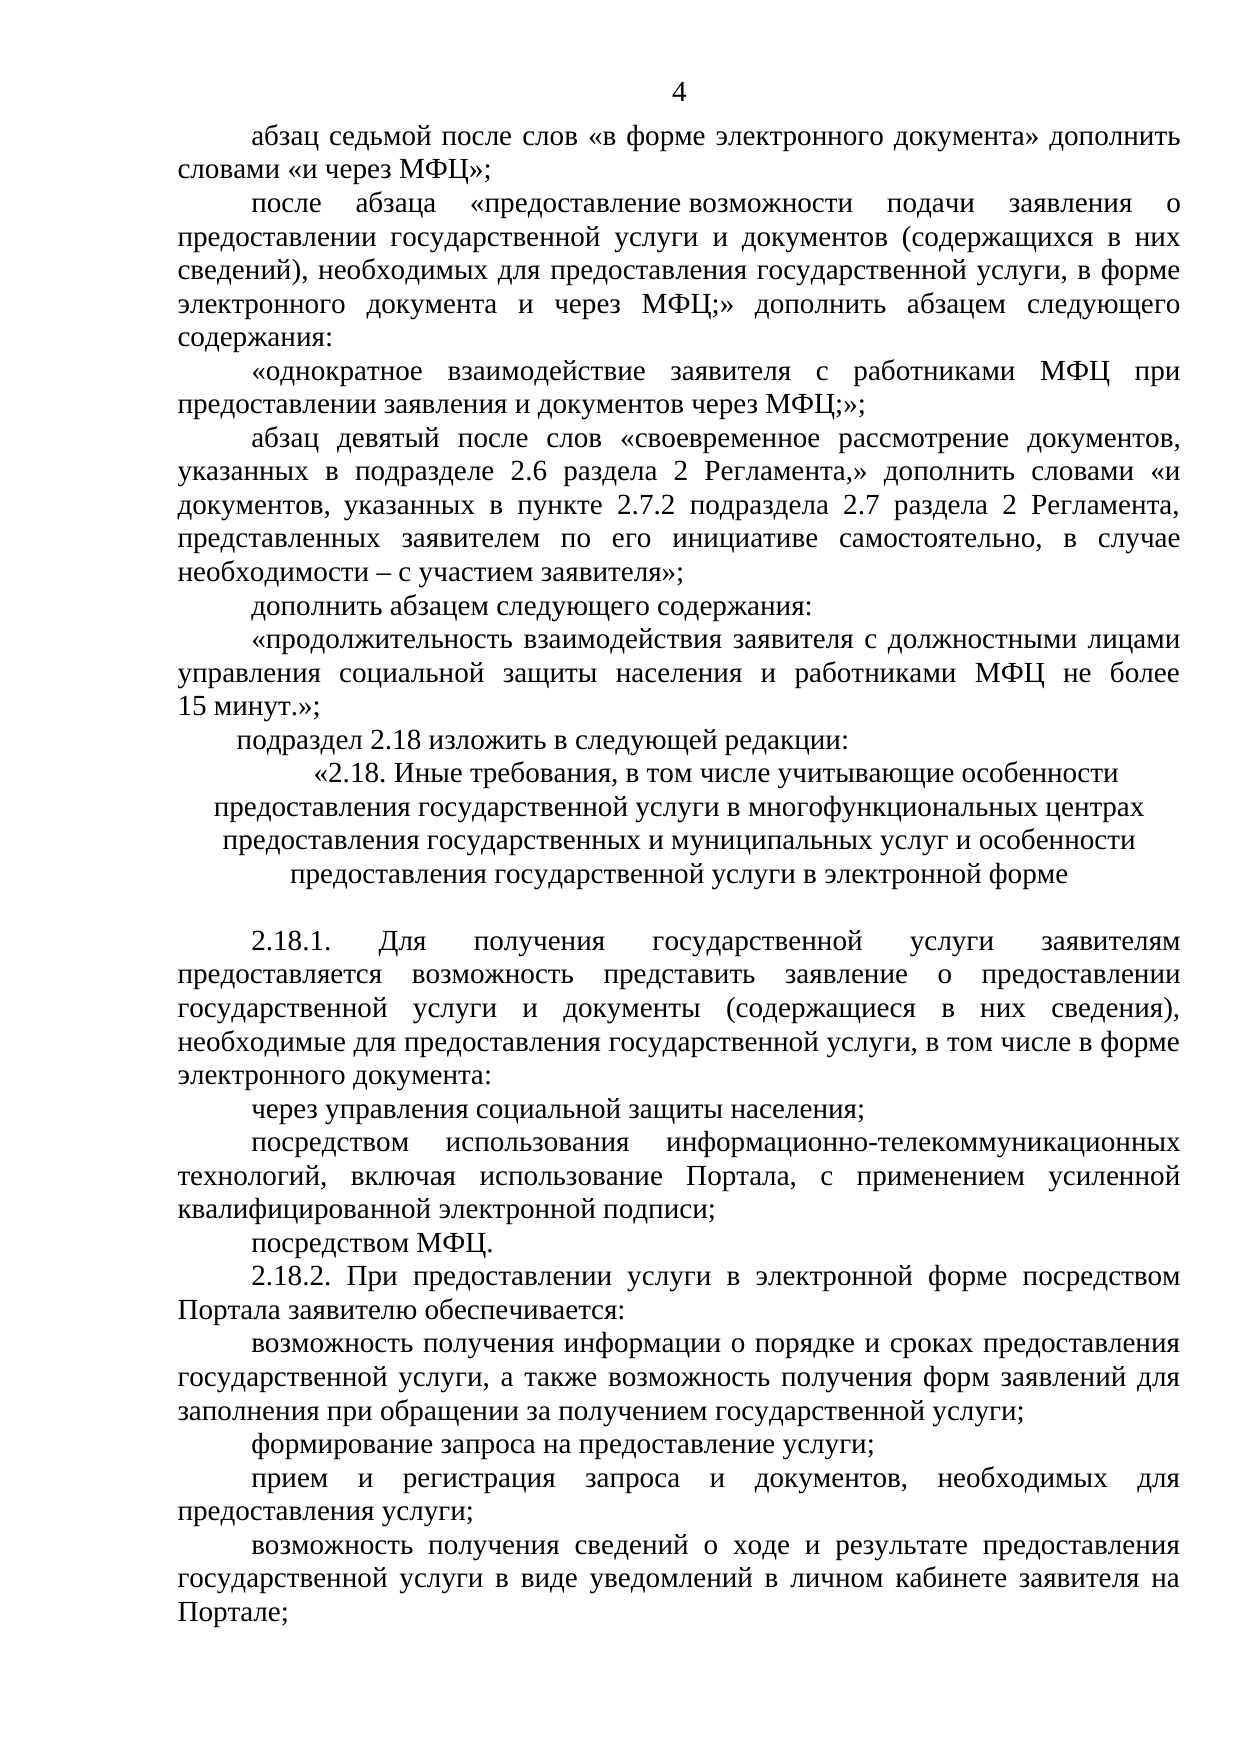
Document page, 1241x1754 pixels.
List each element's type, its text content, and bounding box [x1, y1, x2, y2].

text посредством использования информационно-телекоммуникационных технологий, включая использование Портала, с применением усиленной квалифицированной электронной подписи; [177, 1124, 1181, 1225]
text формирование запроса на предоставление услуги; [177, 1426, 1181, 1460]
text «однократное взаимодействие заявителя с работниками МФЦ при предоставлении заявления и документов через МФЦ;»; [177, 353, 1181, 420]
text абзац седьмой после слов «в форме электронного документа» дополнить словами «и через МФЦ»; [177, 118, 1181, 185]
text прием и регистрация запроса и документов, необходимых для предоставления услуги; [177, 1460, 1181, 1527]
text посредством МФЦ. [177, 1225, 1181, 1258]
text через управления социальной защиты населения; [177, 1091, 1181, 1124]
text 2.18.1. Для получения государственной услуги заявителям предоставляется возможность представить заявление о предоставлении государственной услуги и документы (содержащиеся в них сведения), необходимые для предоставления государственной услуги, в том числе в форме электронного документа: [177, 923, 1181, 1091]
text подраздел 2.18 изложить в следующей редакции: [177, 722, 1181, 755]
text возможность получения сведений о ходе и результате предоставления государственной услуги в виде уведомлений в личном кабинете заявителя на Портале; [177, 1527, 1181, 1627]
text абзац девятый после слов «своевременное рассмотрение документов, указанных в подразделе 2.6 раздела 2 Регламента,» дополнить словами «и документов, указанных в пункте 2.7.2 подраздела 2.7 раздела 2 Регламента, представленных заявителем по его инициативе самостоятельно, в случае необходимости – с участием заявителя»; [177, 420, 1181, 588]
text 2.18.2. При предоставлении услуги в электронной форме посредством Портала заявителю обеспечивается: [177, 1258, 1181, 1326]
text «продолжительность взаимодействия заявителя с должностными лицами управления социальной защиты населения и работниками МФЦ не более 15 минут.»; [177, 621, 1181, 722]
text после абзаца «предоставление возможности подачи заявления о предоставлении государственной услуги и документов (содержащихся в них сведений), необходимых для предоставления государственной услуги, в форме электронного документа и через МФЦ;» дополнить абзацем следующего содержания: [177, 185, 1181, 353]
text «2.18. Иные требования, в том числе учитывающие особенности предоставления государственной услуги в многофункциональных центрах предоставления государственных и муниципальных услуг и особенности предоставления государственной услуги в электронной форме [177, 755, 1181, 889]
text возможность получения информации о порядке и сроках предоставления государственной услуги, а также возможность получения форм заявлений для заполнения при обращении за получением государственной услуги; [177, 1326, 1181, 1426]
text дополнить абзацем следующего содержания: [177, 588, 1181, 621]
